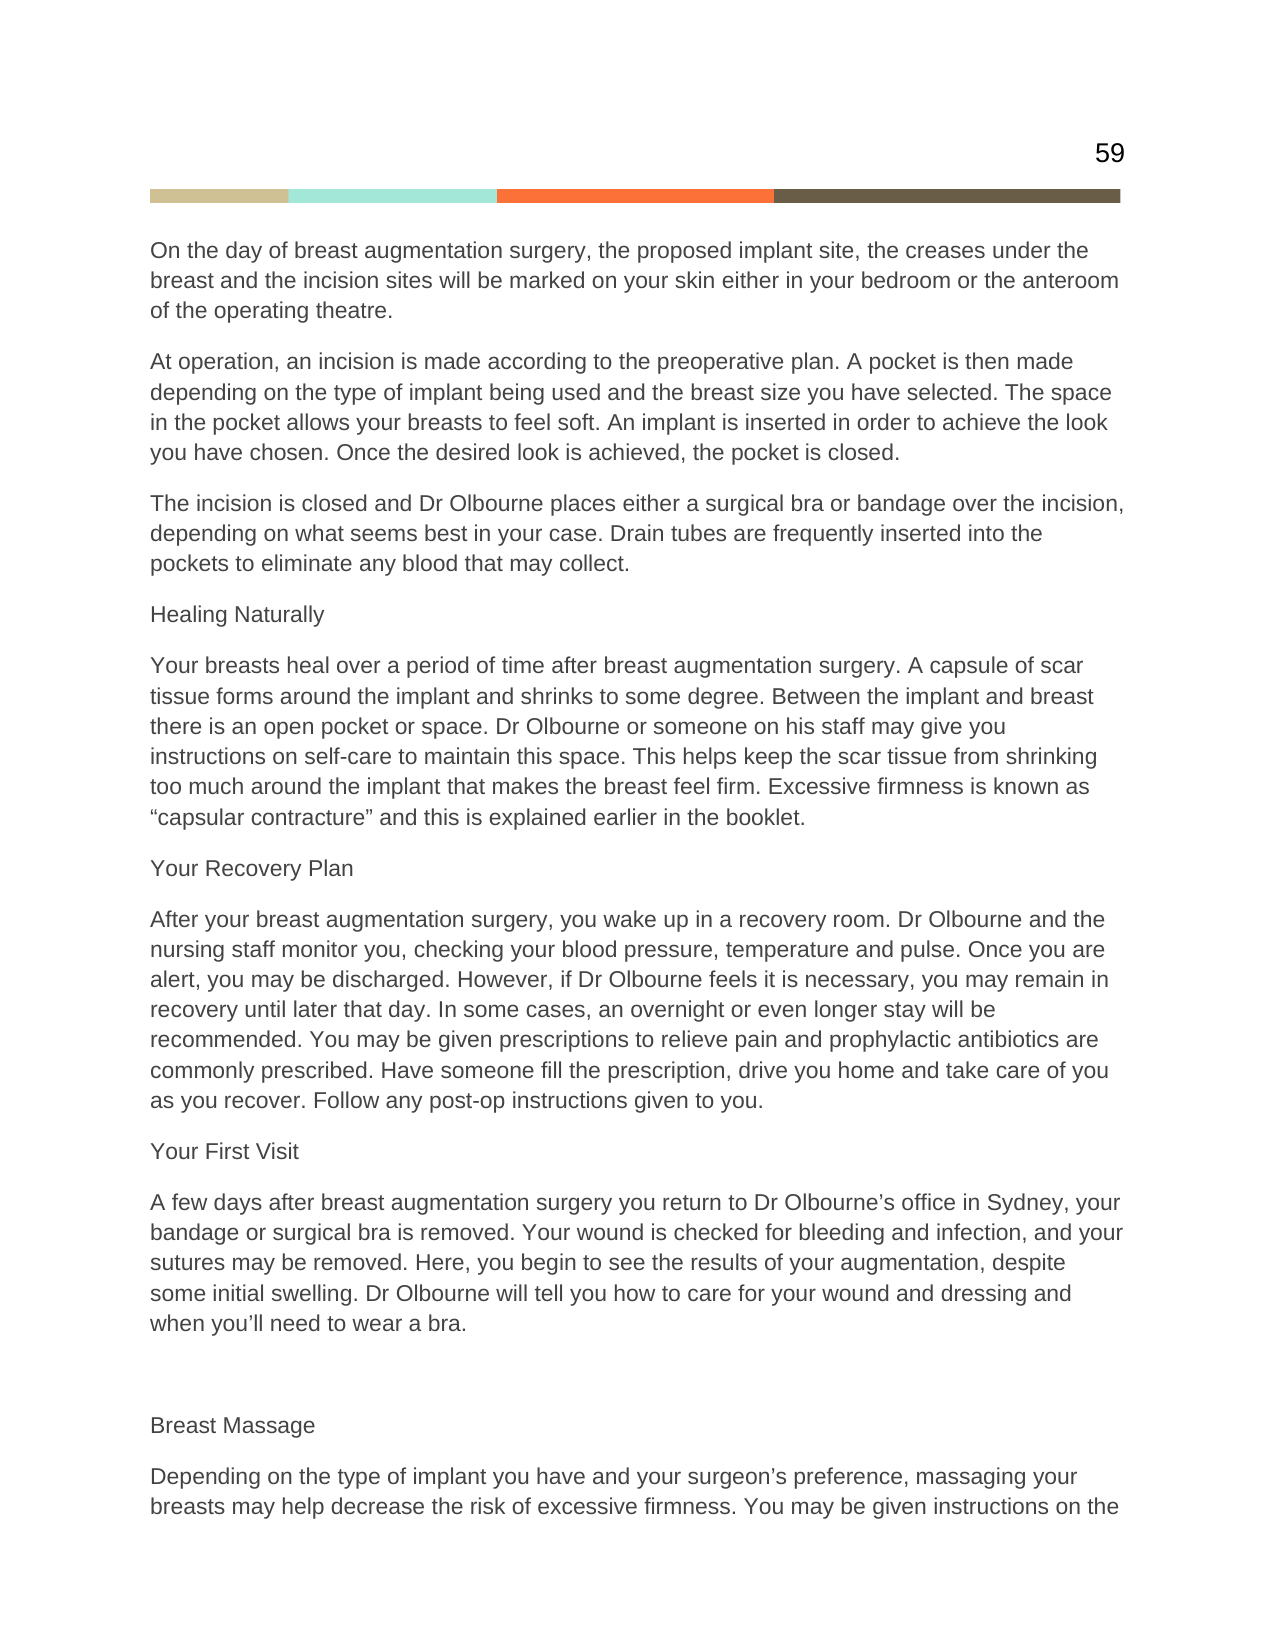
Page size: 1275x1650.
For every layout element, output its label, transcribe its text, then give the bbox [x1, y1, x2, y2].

text Your First Visit [150, 1138, 1125, 1164]
text A few days after breast augmentation surgery you return to Dr Olbourne’s office in Sydney, your bandage or surgical bra is removed. Your wound is checked for bleeding and infection, and your sutures may be removed. Here, you begin to see the results of your augmentation, despite some initial swelling. Dr Olbourne will tell you how to care for your wound and dressing and when you’ll need to wear a bra. [150, 1189, 1125, 1336]
text Your breasts heal over a period of time after breast augmentation surgery. A capsule of scar tissue forms around the implant and shrinks to some degree. Between the implant and breast there is an open pocket or space. Dr Olbourne or someone on his staff may give you instructions on self-care to maintain this space. This helps keep the scar tissue from shrinking too much around the implant that makes the breast feel firm. Excessive firmness is known as “capsular contracture” and this is explained earlier in the booklet. [150, 652, 1125, 830]
text The incision is closed and Dr Olbourne places either a surgical bra or bandage over the incision, depending on what seems best in your case. Drain tubes are frequently inserted into the pockets to eliminate any blood that may collect. [150, 490, 1125, 577]
text Healing Naturally [150, 601, 1125, 628]
text Breast Massage [150, 1412, 1125, 1438]
picture [150, 189, 1121, 203]
text Your Recovery Plan [150, 854, 1125, 881]
text On the day of breast augmentation surgery, the proposed implant site, the creases under the breast and the incision sites will be marked on your skin either in your bedroom or the anteroom of the operating theatre. [150, 237, 1125, 323]
text At operation, an incision is made according to the preoperative plan. A pocket is then made depending on the type of implant being used and the breast size you have selected. The space in the pocket allows your breasts to feel soft. An implant is inserted in order to achieve the look you have chosen. Once the desired look is achieved, the pocket is closed. [150, 348, 1125, 465]
text After your breast augmentation surgery, you wake up in a recovery room. Dr Olbourne and the nursing staff monitor you, checking your blood pressure, temperature and pulse. Once you are alert, you may be discharged. However, if Dr Olbourne feels it is necessary, you may remain in recovery until later that day. In some cases, an overnight or even longer stay will be recommended. You may be given prescriptions to relieve pain and prophylactic antibiotics are commonly prescribed. Have someone fill the prescription, drive you home and take care of you as you recover. Follow any post-op instructions given to you. [150, 906, 1125, 1113]
